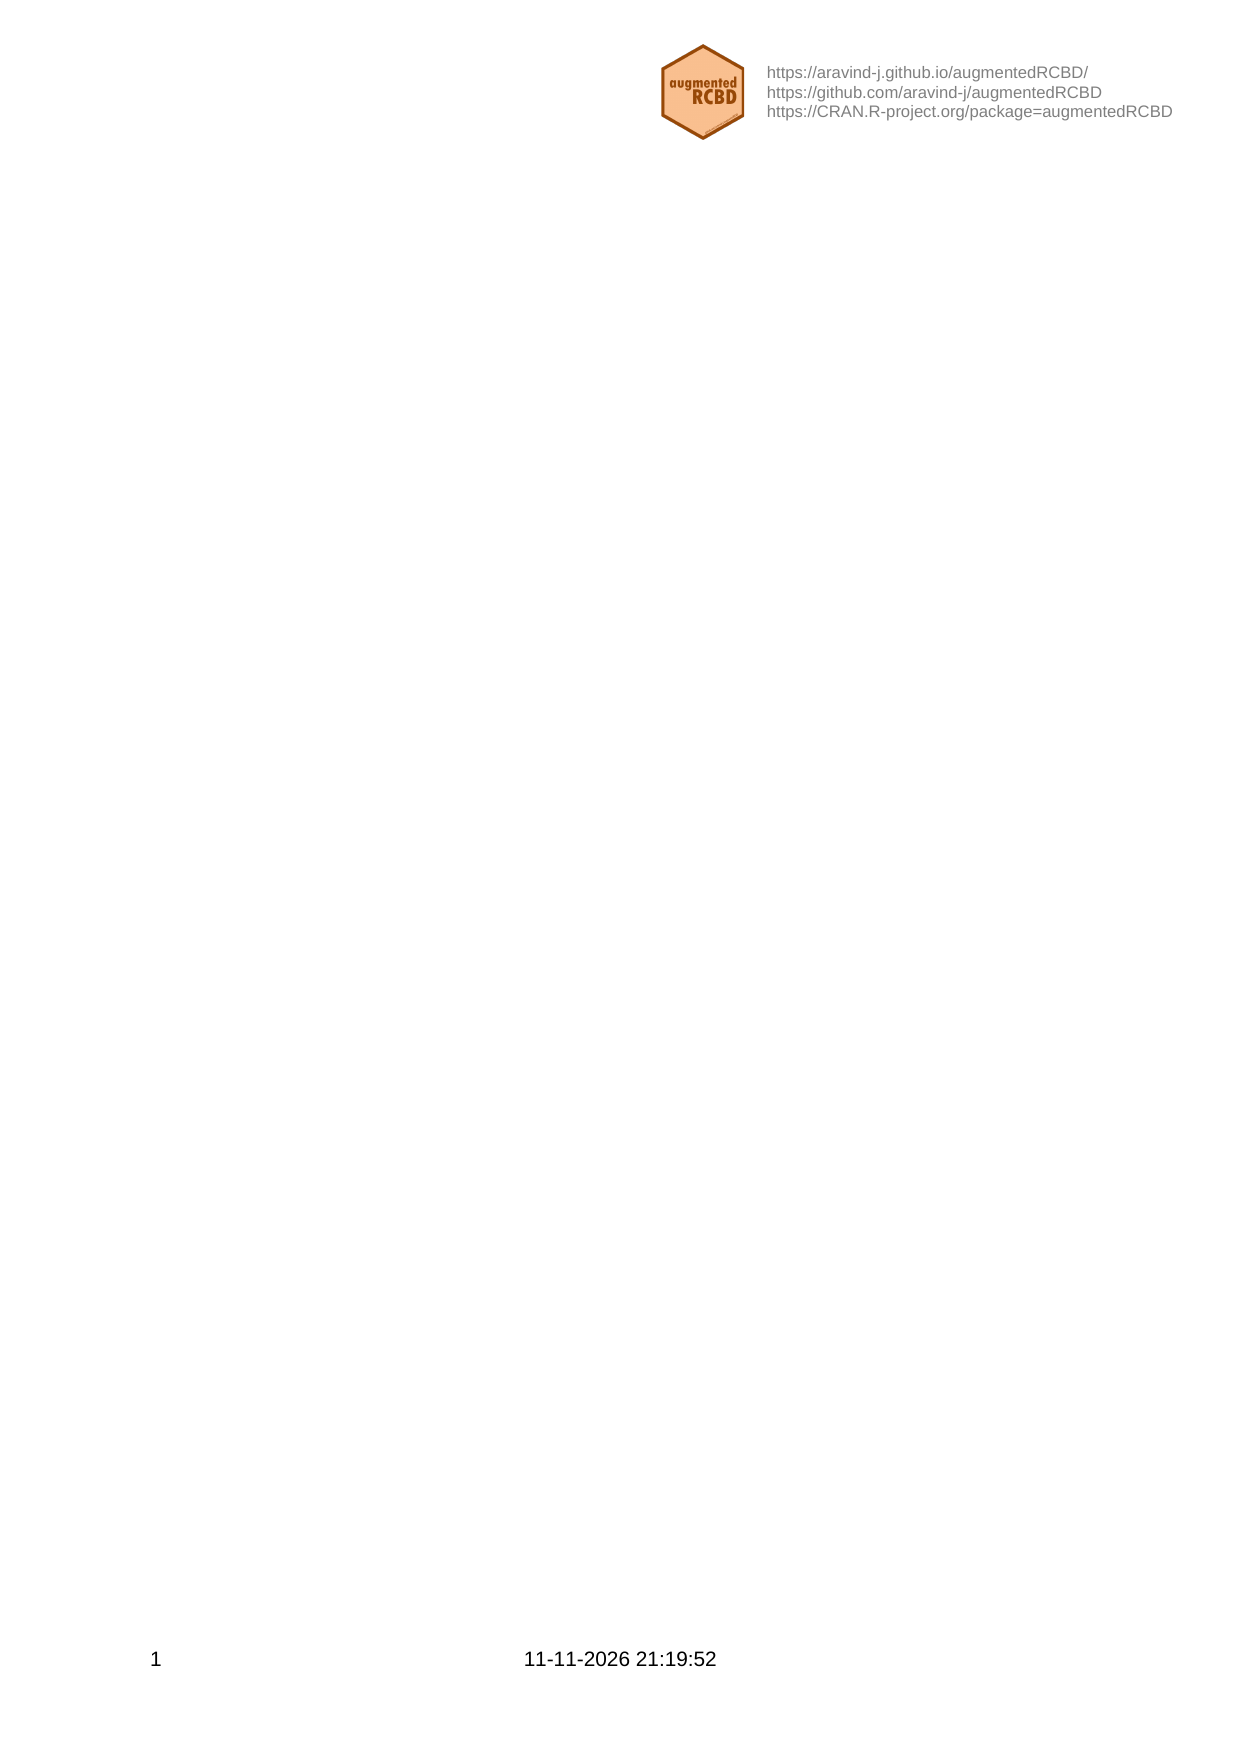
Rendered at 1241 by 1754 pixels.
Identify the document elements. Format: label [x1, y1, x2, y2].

picture [661, 44, 745, 140]
